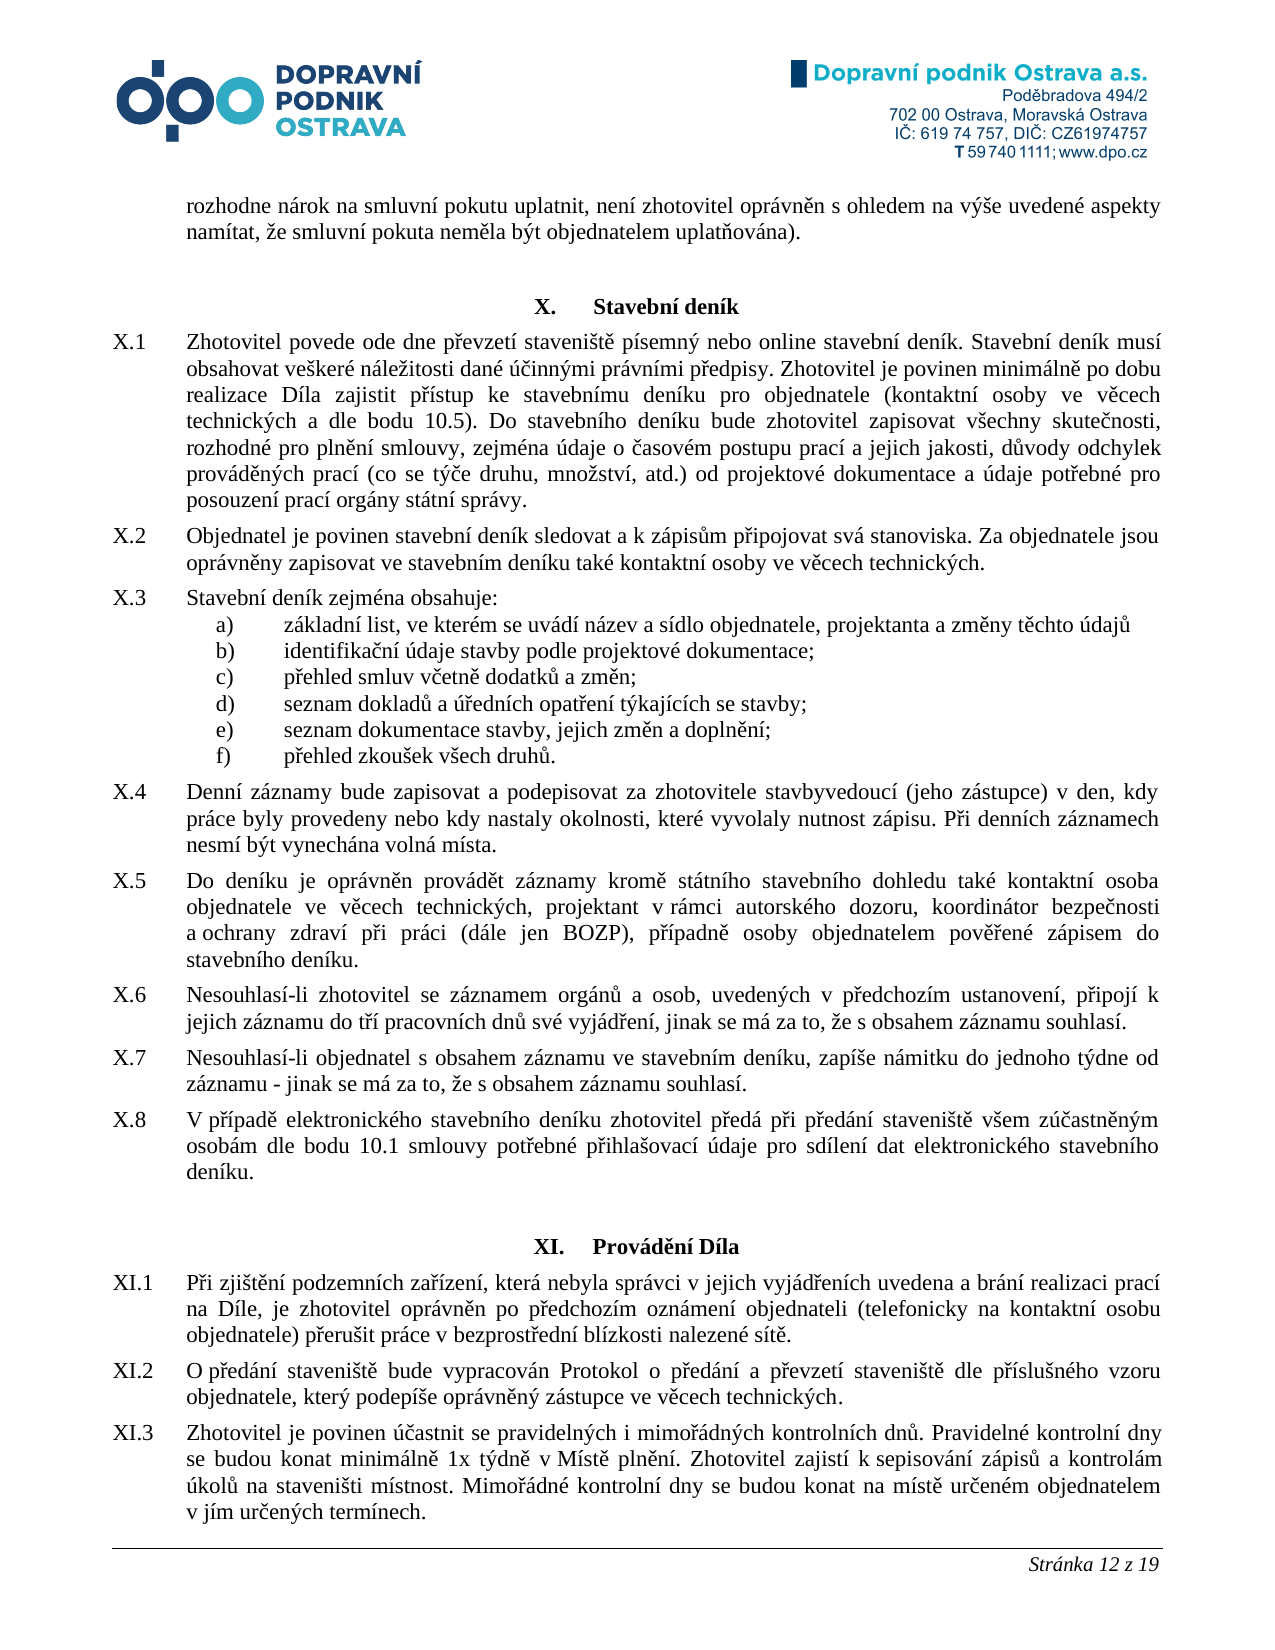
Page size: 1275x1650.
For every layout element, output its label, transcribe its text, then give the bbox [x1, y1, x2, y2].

list Zhotovitel je povinen účastnit se pravidelných i mimořádných kontrolních dnů. Pravidelné kontrolní dny se budou konat minimálně 1x týdně v Místě plnění. Zhotovitel zajistí k sepisování zápisů a kontrolám úkolů na staveništi místnost. Mimořádné kontrolní dny se budou konat na místě určeném objednatelem v jím určených termínech. [112, 1419, 1163, 1524]
list seznam dokumentace stavby, jejich změn a doplnění; [216, 716, 1163, 742]
list Objednatel je povinen stavební deník sledovat a k zápisům připojovat svá stanoviska. Za objednatele jsou oprávněny zapisovat ve stavebním deníku také kontaktní osoby ve věcech technických. [112, 522, 1161, 575]
list Nesouhlasí-li objednatel s obsahem záznamu ve stavebním deníku, zapíše námitku do jednoho týdne od záznamu - jinak se má za to, že s obsahem záznamu souhlasí. [112, 1043, 1161, 1096]
list přehled zkoušek všech druhů. [216, 742, 1163, 769]
list přehled smluv včetně dodatků a změn; [216, 663, 1163, 690]
list Stavební deník zejména obsahuje: [112, 584, 1161, 611]
list V případě elektronického stavebního deníku zhotovitel předá při předání staveniště všem zúčastněným osobám dle bodu 10.1 smlouvy potřebné přihlašovací údaje pro sdílení dat elektronického stavebního deníku. [112, 1106, 1161, 1185]
picture [791, 60, 1147, 161]
list identifikační údaje stavby podle projektové dokumentace; [216, 637, 1163, 663]
list Nesouhlasí-li zhotovitel se záznamem orgánů a osob, uvedených v předchozím ustanovení, připojí k jejich záznamu do tří pracovních dnů své vyjádření, jinak se má za to, že s obsahem záznamu souhlasí. [112, 981, 1161, 1034]
list Stavební deník [112, 293, 1161, 319]
list Provádění Díla [112, 1233, 1161, 1259]
list základní list, ve kterém se uvádí název a sídlo objednatele, projektanta a změny těchto údajů [216, 611, 1163, 637]
list Při zjištění podzemních zařízení, která nebyla správci v jejich vyjádřeních uvedena a brání realizaci prací na Díle, je zhotovitel oprávněn po předchozím oznámení objednateli (telefonicky na kontaktní osobu objednatele) přerušit práce v bezprostřední blízkosti nalezené sítě. [112, 1269, 1163, 1348]
picture [116, 60, 423, 142]
list Zhotovitel povede ode dne převzetí staveniště písemný nebo online stavební deník. Stavební deník musí obsahovat veškeré náležitosti dané účinnými právními předpisy. Zhotovitel je povinen minimálně po dobu realizace Díla zajistit přístup ke stavebnímu deníku pro objednatele (kontaktní osoby ve věcech technických a dle bodu 10.5). Do stavebního deníku bude zhotovitel zapisovat všechny skutečnosti, rozhodné pro plnění smlouvy, zejména údaje o časovém postupu prací a jejich jakosti, důvody odchylek prováděných prací (co se týče druhu, množství, atd.) od projektové dokumentace a údaje potřebné pro posouzení prací orgány státní správy. [112, 328, 1163, 513]
list seznam dokladů a úředních opatření týkajících se stavby; [216, 690, 1163, 716]
list O předání staveniště bude vypracován Protokol o předání a převzetí staveniště dle příslušného vzoru objednatele, který podepíše oprávněný zástupce ve věcech technických. [112, 1357, 1163, 1410]
list Denní záznamy bude zapisovat a podepisovat za zhotovitele stavbyvedoucí (jeho zástupce) v den, kdy práce byly provedeny nebo kdy nastaly okolnosti, které vyvolaly nutnost zápisu. Při denních záznamech nesmí být vynechána volná místa. [112, 778, 1161, 857]
list Do deníku je oprávněn provádět záznamy kromě státního stavebního dohledu také kontaktní osoba objednatele ve věcech technických, projektant v rámci autorského dozoru, koordinátor bezpečnosti a ochrany zdraví při práci (dále jen BOZP), případně osoby objednatelem pověřené zápisem do stavebního deníku. [112, 867, 1161, 972]
